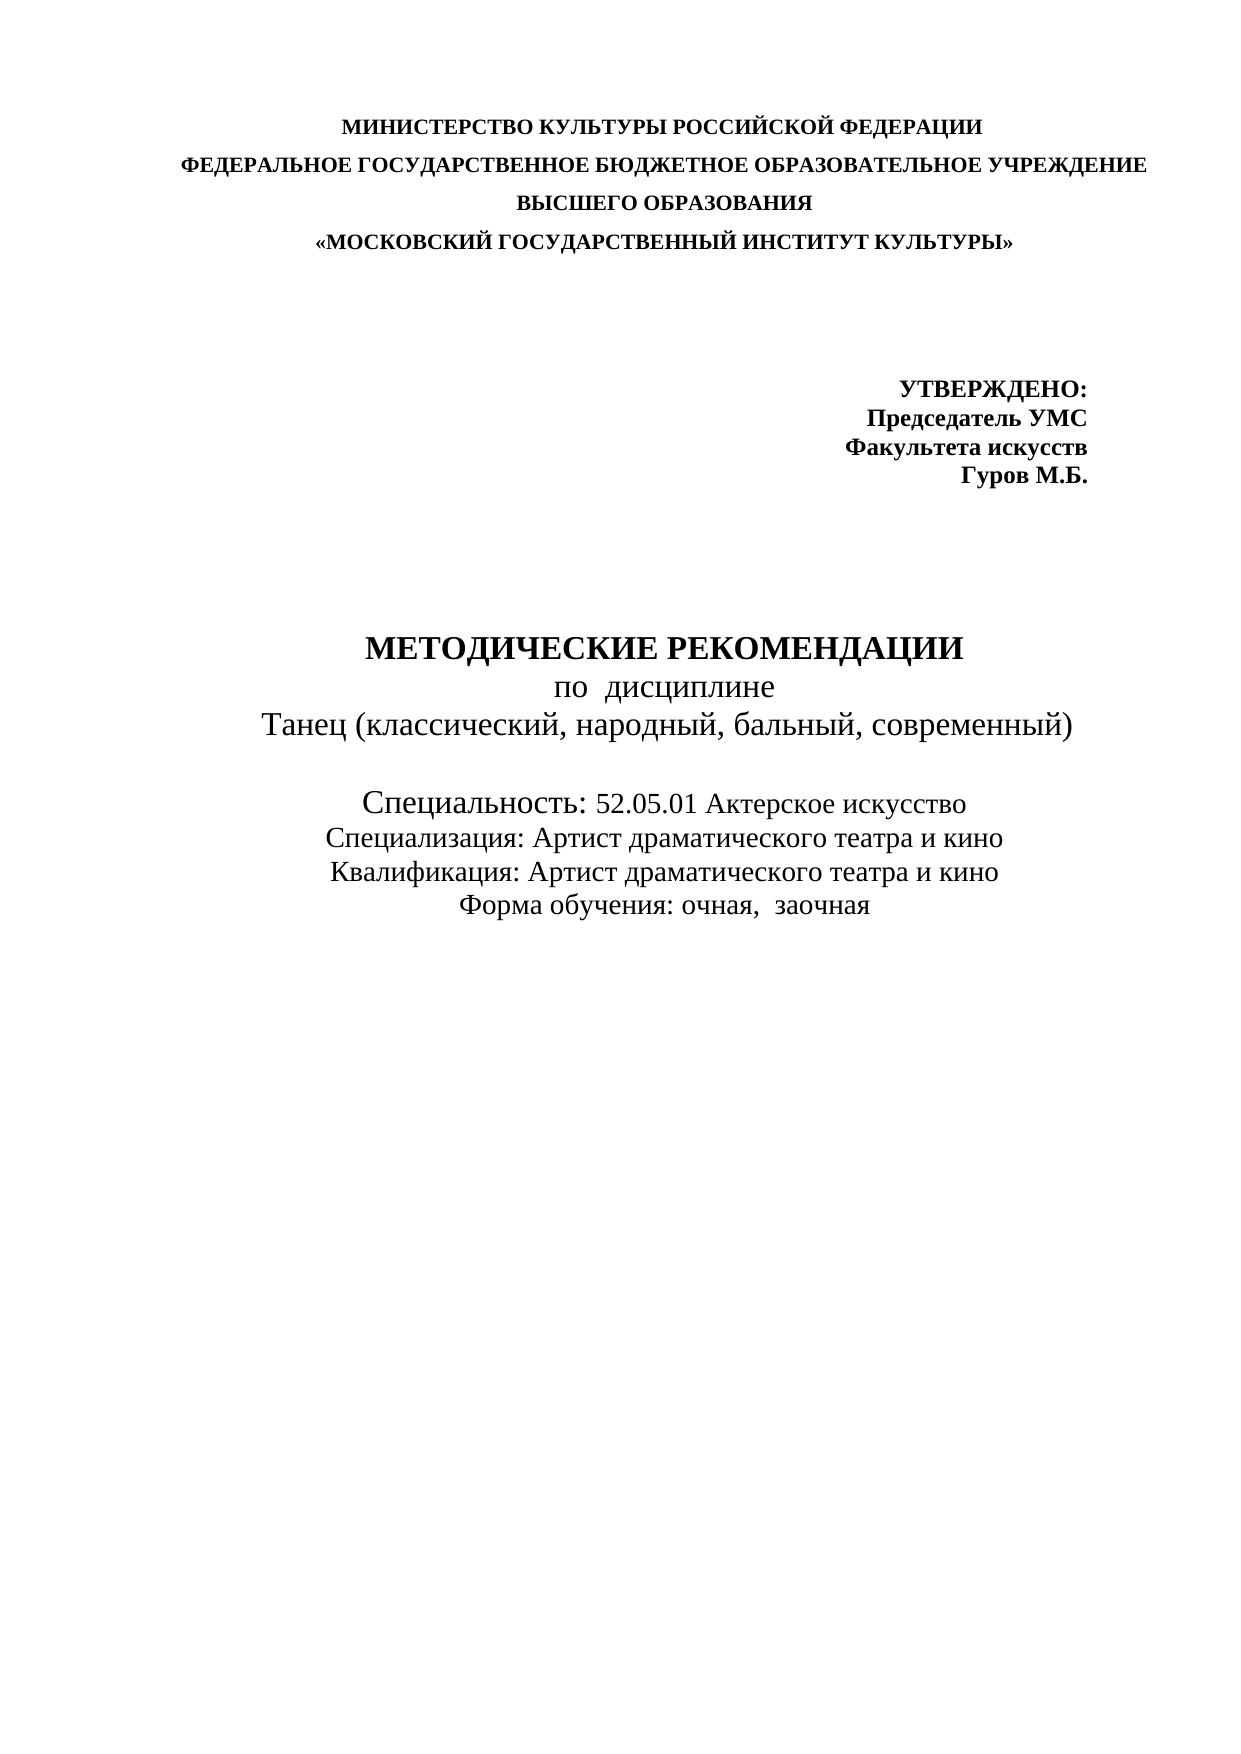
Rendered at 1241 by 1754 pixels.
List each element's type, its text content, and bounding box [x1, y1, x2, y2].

text ВЫСШЕГО ОБРАЗОВАНИЯ [516, 191, 1159, 216]
subtitle по дисциплине [194, 667, 1134, 705]
text «МОСКОВСКИЙ ГОСУДАРСТВЕННЫЙ ИНСТИТУТ КУЛЬТУРЫ» [194, 229, 1134, 254]
text МИНИСТЕРСТВО КУЛЬТУРЫ РОССИЙСКОЙ ФЕДЕРАЦИИ ФЕДЕРАЛЬНОЕ ГОСУДАРСТВЕННОЕ БЮДЖЕТНОЕ ОБРАЗОВАТЕЛЬНОЕ УЧРЕЖДЕНИЕ [181, 114, 1149, 178]
table_header УТВЕРЖДЕНО: Председатель УМС Факультета искусств Гуров М.Б. [656, 374, 1099, 489]
text Танец (классический, народный, бальный, современный) [200, 705, 1134, 743]
text Специальность: 52.05.01 Актерское искусство [194, 782, 1134, 820]
title МЕТОДИЧЕСКИЕ РЕКОМЕНДАЦИИ [194, 629, 1134, 667]
text Специализация: Артист драматического театра и кино Квалификация: Артист драматического театра и кино Форма обучения: очная, заочная [325, 820, 1004, 921]
